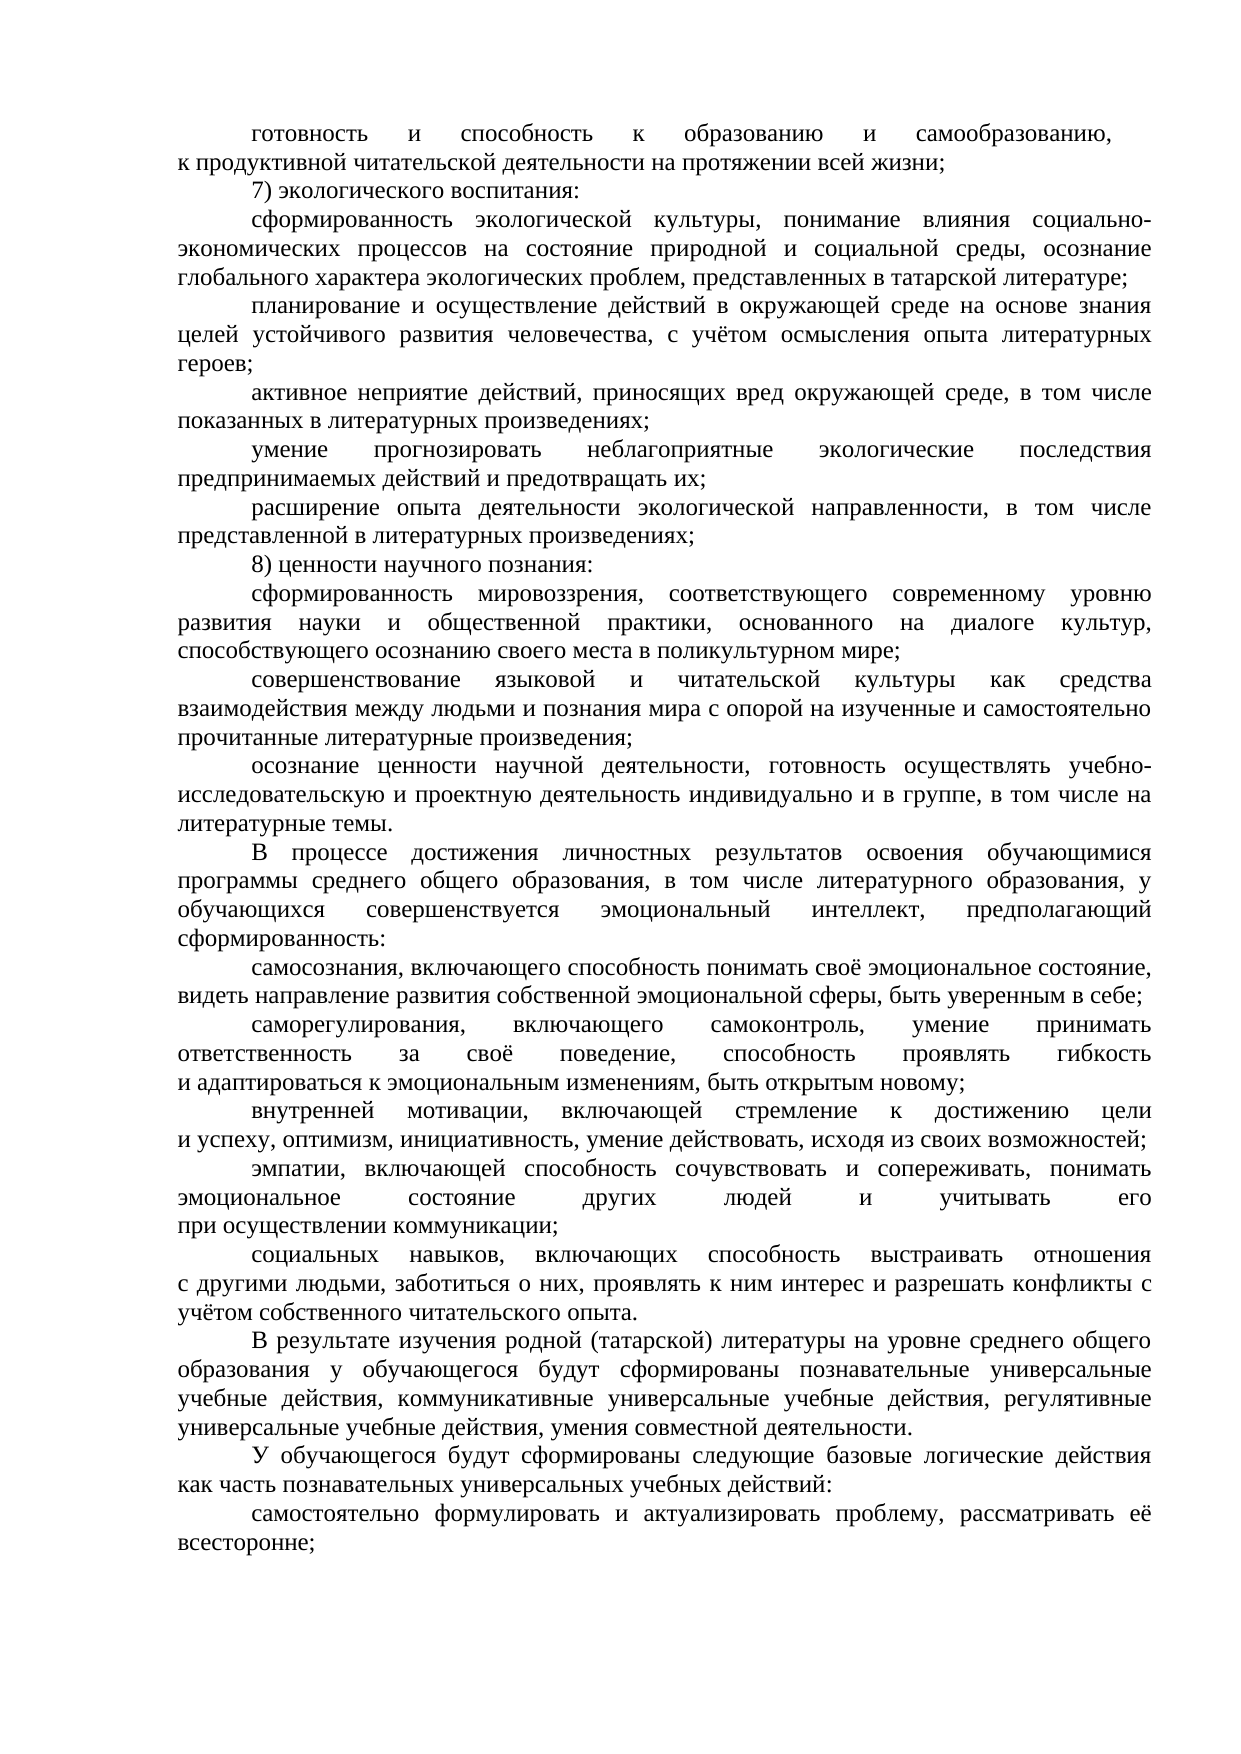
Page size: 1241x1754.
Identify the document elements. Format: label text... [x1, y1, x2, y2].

text саморегулирования, включающего самоконтроль, умение принимать ответственность за своё поведение, способность проявлять гибкость и адаптироваться к эмоциональным изменениям, быть открытым новому; [177, 1009, 1152, 1096]
text умение прогнозировать неблагоприятные экологические последствия предпринимаемых действий и предотвращать их; [177, 434, 1152, 492]
text расширение опыта деятельности экологической направленности, в том числе представленной в литературных произведениях; [177, 492, 1152, 549]
text У обучающегося будут сформированы следующие базовые логические действия как часть познавательных универсальных учебных действий: [177, 1441, 1152, 1498]
text самостоятельно формулировать и актуализировать проблему, рассматривать её всесторонне; [177, 1498, 1152, 1556]
text внутренней мотивации, включающей стремление к достижению цели и успеху, оптимизм, инициативность, умение действовать, исходя из своих возможностей; [177, 1096, 1152, 1153]
text совершенствование языковой и читательской культуры как средства взаимодействия между людьми и познания мира с опорой на изученные и самостоятельно прочитанные литературные произведения; [177, 664, 1152, 751]
text активное неприятие действий, приносящих вред окружающей среде, в том числе показанных в литературных произведениях; [177, 377, 1152, 434]
text осознание ценности научной деятельности, готовность осуществлять учебно-исследовательскую и проектную деятельность индивидуально и в группе, в том числе на литературные темы. [177, 751, 1152, 837]
text эмпатии, включающей способность сочувствовать и сопереживать, понимать эмоциональное состояние других людей и учитывать его при осуществлении коммуникации; [177, 1153, 1152, 1239]
text социальных навыков, включающих способность выстраивать отношения с другими людьми, заботиться о них, проявлять к ним интерес и разрешать конфликты с учётом собственного читательского опыта. [177, 1239, 1152, 1326]
text сформированность мировоззрения, соответствующего современному уровню развития науки и общественной практики, основанного на диалоге культур, способствующего осознанию своего места в поликультурном мире; [177, 578, 1152, 664]
text сформированность экологической культуры, понимание влияния социально-экономических процессов на состояние природной и социальной среды, осознание глобального характера экологических проблем, представленных в татарской литературе; [177, 204, 1152, 291]
text В процессе достижения личностных результатов освоения обучающимися программы среднего общего образования, в том числе литературного образования, у обучающихся совершенствуется эмоциональный интеллект, предполагающий сформированность: [177, 837, 1152, 952]
text планирование и осуществление действий в окружающей среде на основе знания целей устойчивого развития человечества, с учётом осмысления опыта литературных героев; [177, 291, 1152, 377]
text 7) экологического воспитания: [177, 176, 1152, 204]
text 8) ценности научного познания: [177, 549, 1152, 578]
text готовность и способность к образованию и самообразованию, к продуктивной читательской деятельности на протяжении всей жизни; [177, 118, 1152, 176]
text В результате изучения родной (татарской) литературы на уровне среднего общего образования у обучающегося будут сформированы познавательные универсальные учебные действия, коммуникативные универсальные учебные действия, регулятивные универсальные учебные действия, умения совместной деятельности. [177, 1326, 1152, 1441]
text самосознания, включающего способность понимать своё эмоциональное состояние, видеть направление развития собственной эмоциональной сферы, быть уверенным в себе; [177, 952, 1152, 1009]
